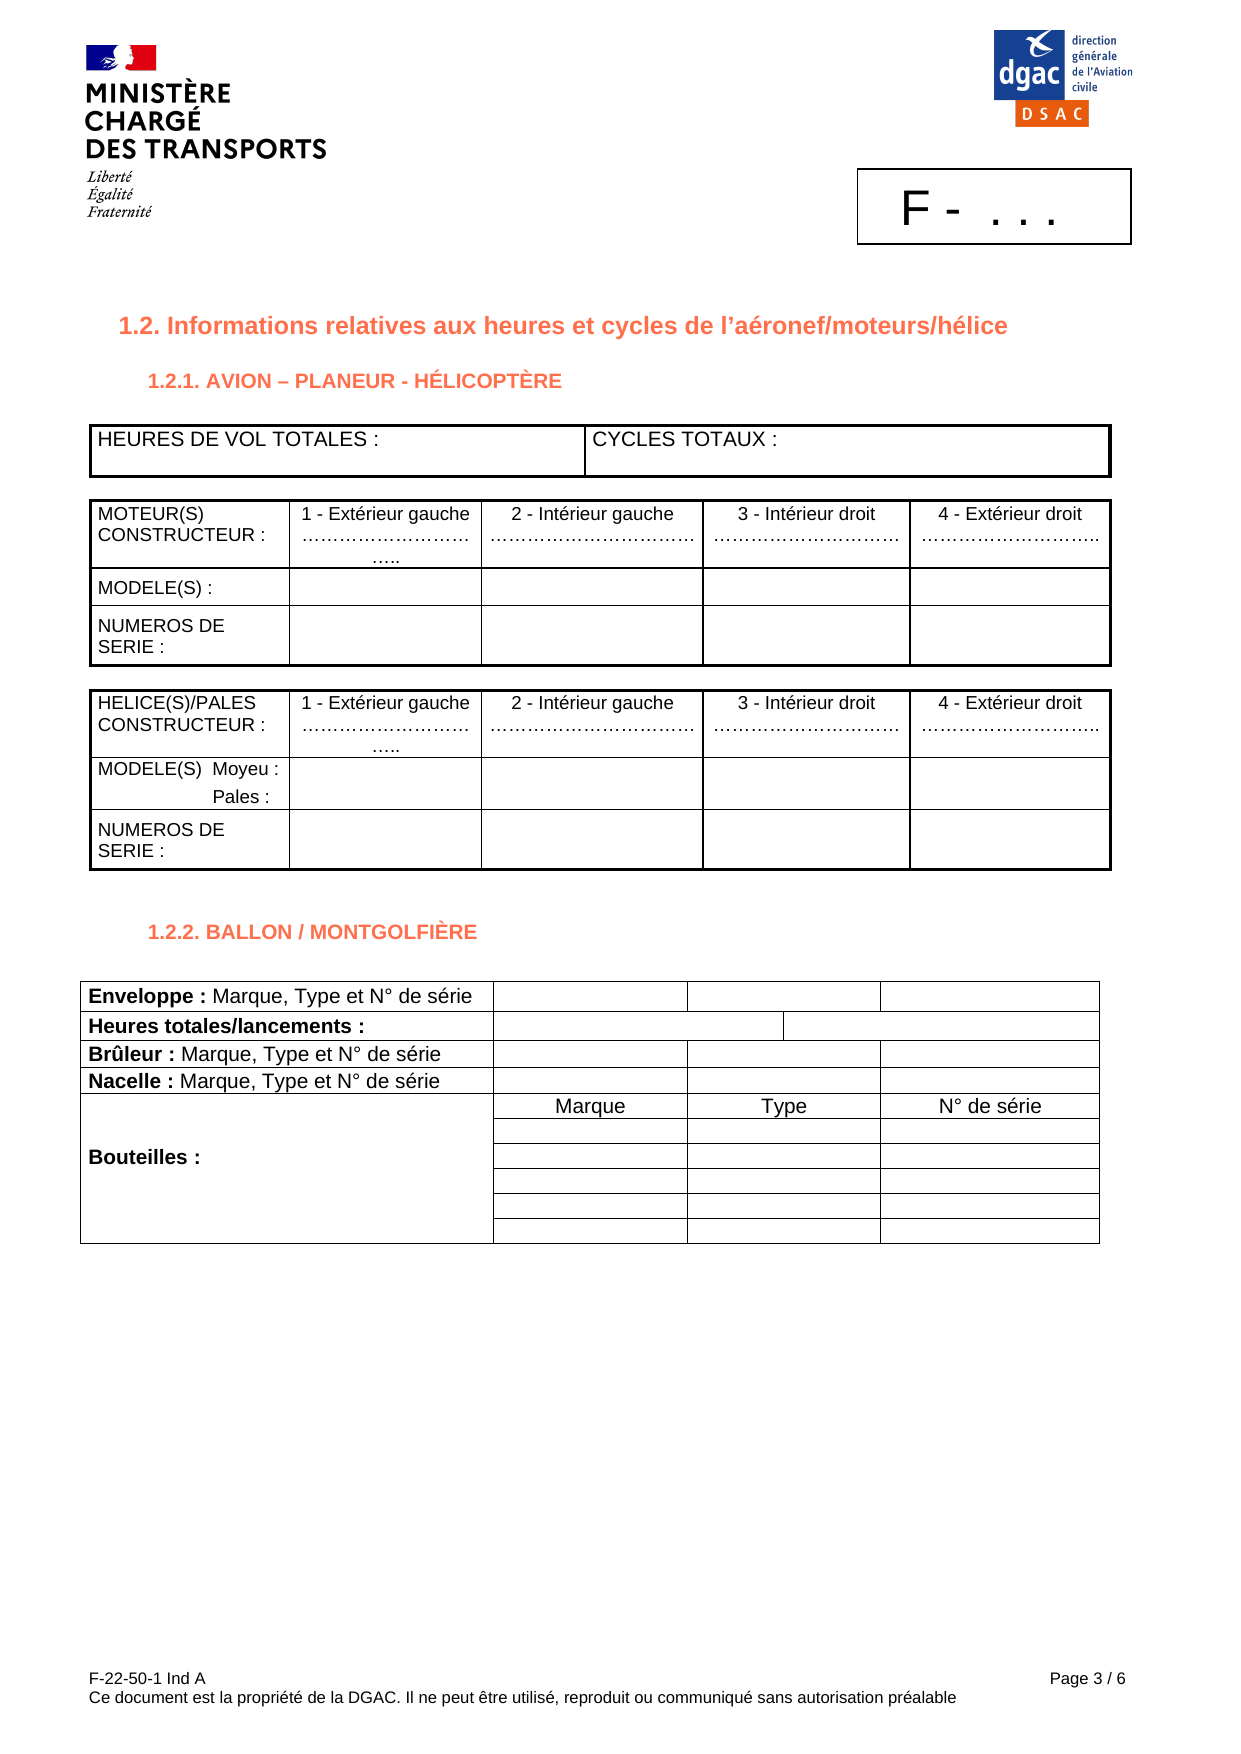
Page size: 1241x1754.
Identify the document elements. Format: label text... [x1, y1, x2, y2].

table_cell [290, 810, 481, 868]
table_cell [494, 1144, 687, 1168]
table_cell MODELE(S) Moyeu : Pales : [92, 758, 289, 808]
table_header 1 - Extérieur gauche ………………………….. [290, 502, 481, 567]
table_header 1 - Extérieur gauche ………………………….. [290, 692, 481, 756]
list Informations relatives aux heures et cycles de l’aéronef/moteurs/hélice [118, 311, 1163, 340]
table_cell [688, 1119, 880, 1143]
picture [84, 45, 417, 217]
table_cell [290, 758, 481, 808]
table_cell [494, 1041, 687, 1067]
table_cell [290, 606, 481, 664]
table_cell Marque [494, 1094, 687, 1118]
table_cell [704, 810, 909, 868]
table_cell [494, 1194, 687, 1218]
table_cell [688, 1041, 880, 1067]
table_cell [290, 569, 481, 605]
table_cell [688, 1068, 880, 1093]
table_cell [881, 1144, 1099, 1168]
table_cell [911, 606, 1109, 664]
table_cell [494, 1169, 687, 1193]
table_header 2 - Intérieur gauche …………………………… [482, 692, 702, 756]
table_cell [482, 569, 702, 605]
table_header [494, 982, 687, 1011]
table_header Enveloppe : Marque, Type et N° de série [81, 982, 493, 1011]
table_header 3 - Intérieur droit ………………………… [704, 692, 909, 756]
table_cell MODELE(S) : [92, 569, 289, 605]
table_cell [911, 758, 1109, 808]
subtitle BALLON / MONTGOLFIÈRE [148, 920, 1163, 944]
table_cell [911, 810, 1109, 868]
table_cell [482, 758, 702, 808]
subtitle AVION – PLANEUR - HÉLICOPTÈRE [148, 369, 1163, 393]
table_cell [688, 1219, 880, 1243]
table_cell [911, 569, 1109, 605]
table_cell NUMEROS DE SERIE : [92, 606, 289, 664]
table_cell NUMEROS DE SERIE : [92, 810, 289, 868]
table_cell [704, 569, 909, 605]
table_header HEURES DE VOL TOTALES : [92, 427, 584, 474]
table_header CYCLES TOTAUX : [586, 427, 1108, 474]
table_cell Heures totales/lancements : [81, 1012, 493, 1040]
table_header [688, 982, 880, 1011]
picture [994, 30, 1133, 127]
table_cell Type [688, 1094, 880, 1118]
table_cell [881, 1041, 1099, 1067]
table_cell [494, 1012, 783, 1040]
table_cell [881, 1169, 1099, 1193]
table_cell [688, 1194, 880, 1218]
table_cell [482, 810, 702, 868]
table_header 3 - Intérieur droit ………………………… [704, 502, 909, 567]
table_header MOTEUR(S) CONSTRUCTEUR : [92, 502, 289, 567]
table_cell [688, 1169, 880, 1193]
table_cell [688, 1144, 880, 1168]
table_cell [881, 1068, 1099, 1093]
table_cell [704, 758, 909, 808]
table_cell [704, 606, 909, 664]
table_cell [494, 1068, 687, 1093]
table_header 2 - Intérieur gauche …………………………… [482, 502, 702, 567]
table_cell [881, 1194, 1099, 1218]
table_header 4 - Extérieur droit ……………………….. [911, 692, 1109, 756]
table_cell [881, 1119, 1099, 1143]
table_cell [784, 1012, 1099, 1040]
table_header [881, 982, 1099, 1011]
table_cell Nacelle : Marque, Type et N° de série [81, 1068, 493, 1093]
table_cell Bouteilles : [81, 1094, 493, 1243]
table_cell [494, 1219, 687, 1243]
table_cell [482, 606, 702, 664]
table_cell [881, 1219, 1099, 1243]
table_cell [494, 1119, 687, 1143]
table_header 4 - Extérieur droit ……………………….. [911, 502, 1109, 567]
table_cell N° de série [881, 1094, 1099, 1118]
table_header HELICE(S)/PALES CONSTRUCTEUR : [92, 692, 289, 756]
table_cell Brûleur : Marque, Type et N° de série [81, 1041, 493, 1067]
